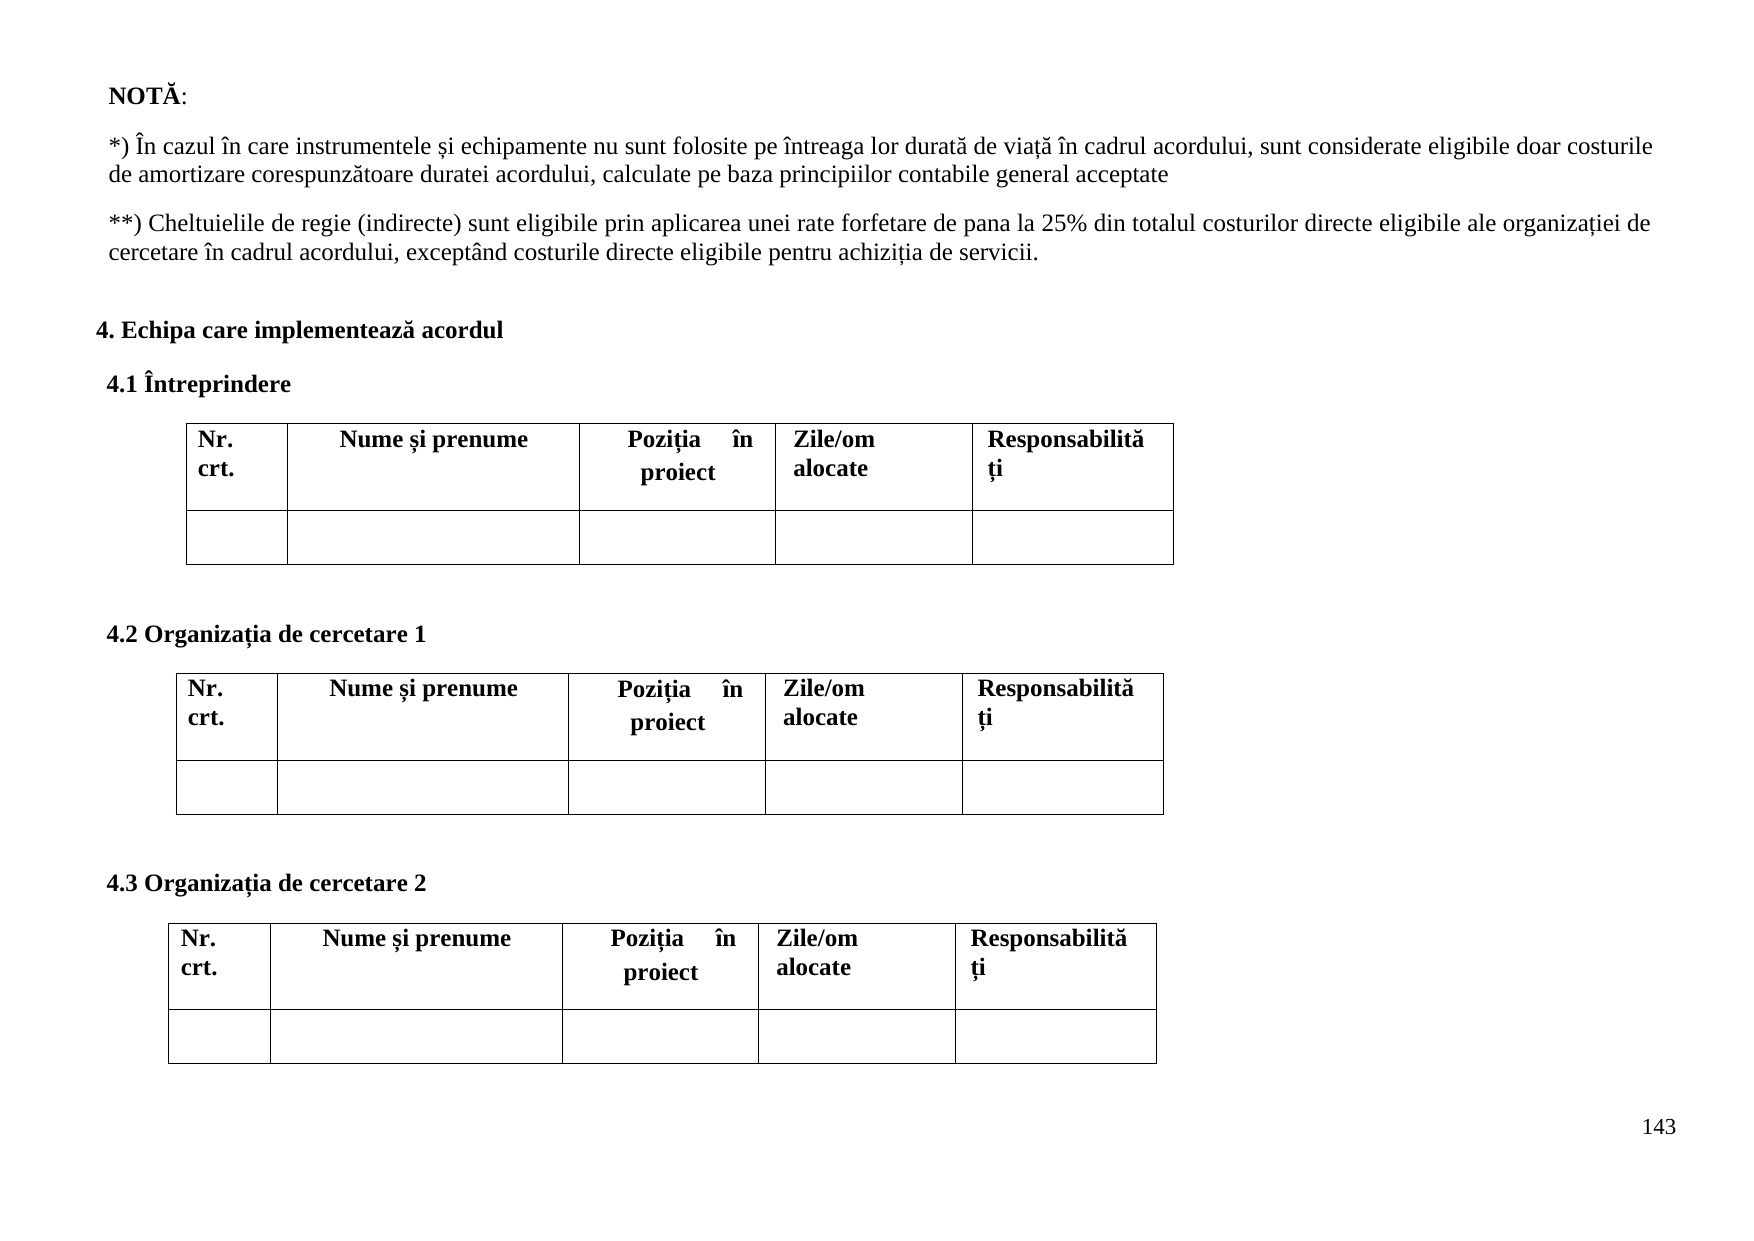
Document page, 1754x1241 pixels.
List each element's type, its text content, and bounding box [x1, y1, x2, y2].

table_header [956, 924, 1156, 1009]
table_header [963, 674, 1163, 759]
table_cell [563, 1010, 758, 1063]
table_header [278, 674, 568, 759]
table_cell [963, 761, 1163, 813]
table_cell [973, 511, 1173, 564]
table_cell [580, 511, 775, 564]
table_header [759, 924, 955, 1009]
text *) În cazul în care instrumentele și echipamente nu sunt folosite pe întreaga lor durată de viață în cadrul acordului, sunt considerate eligibile doar costurile de amortizare corespunzătoare duratei acordului, calculate pe baza principiilor contabile general acceptate [108, 131, 1654, 188]
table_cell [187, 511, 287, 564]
list Organizația de cercetare 2 [106, 868, 1654, 897]
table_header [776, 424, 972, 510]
list Organizația de cercetare 1 [106, 619, 1654, 647]
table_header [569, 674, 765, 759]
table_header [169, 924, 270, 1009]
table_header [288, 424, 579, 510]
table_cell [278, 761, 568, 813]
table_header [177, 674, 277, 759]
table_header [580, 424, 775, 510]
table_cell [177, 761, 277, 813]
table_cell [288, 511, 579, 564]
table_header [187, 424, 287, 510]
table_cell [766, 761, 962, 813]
text **) Cheltuielile de regie (indirecte) sunt eligibile prin aplicarea unei rate forfetare de pana la 25% din totalul costurilor directe eligibile ale organizației de cercetare în cadrul acordului, exceptând costurile directe eligibile pentru achiziția de servicii. [108, 208, 1654, 266]
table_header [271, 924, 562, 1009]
text NOTĂ: [108, 81, 1654, 110]
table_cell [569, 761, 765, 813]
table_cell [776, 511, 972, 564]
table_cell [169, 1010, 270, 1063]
text 4. Echipa care implementează acordul [96, 315, 1676, 344]
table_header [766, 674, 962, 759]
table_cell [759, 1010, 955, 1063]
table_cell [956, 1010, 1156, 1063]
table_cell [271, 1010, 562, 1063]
list Întreprindere [106, 369, 1654, 398]
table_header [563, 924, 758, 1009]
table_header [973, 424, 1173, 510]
